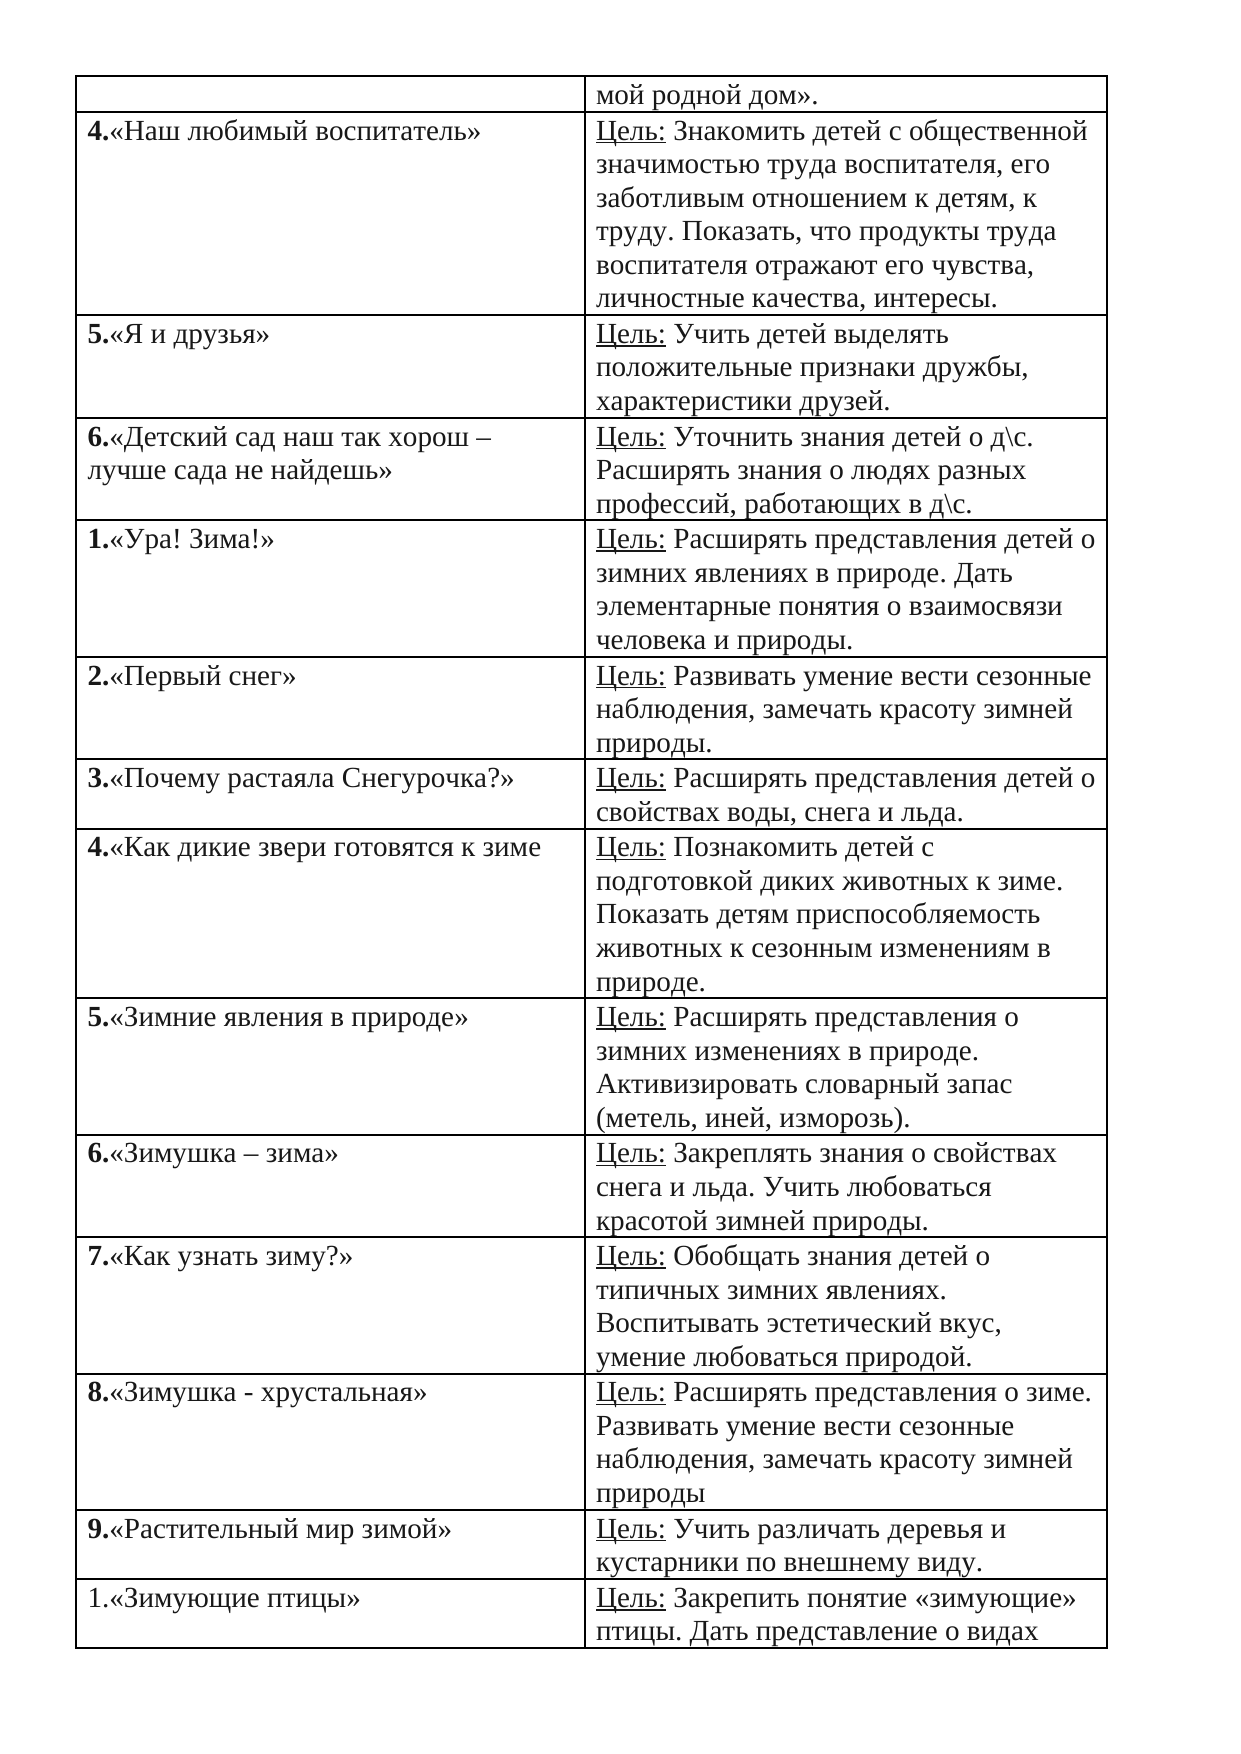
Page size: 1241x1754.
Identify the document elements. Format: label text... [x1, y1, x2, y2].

table_cell Цель: Учить различать деревья и кустарники по внешнему виду. [586, 1511, 1106, 1578]
table_cell Цель: Обобщать знания детей о типичных зимних явлениях. Воспитывать эстетический вкус, умение любоваться природой. [586, 1238, 1106, 1372]
table_cell Цель: Расширять представления о зиме. Развивать умение вести сезонные наблюдения, замечать красоту зимней природы [586, 1375, 1106, 1509]
table_cell 6.«Детский сад наш так хорош – лучше сада не найдешь» [77, 419, 584, 519]
table_cell Цель: Расширять представления детей о свойствах воды, снега и льда. [586, 760, 1106, 827]
table_cell 1.«Ура! Зима!» [77, 521, 584, 656]
table_cell 8.«Зимушка - хрустальная» [77, 1375, 584, 1509]
table_cell Цель: Знакомить детей с общественной значимостью труда воспитателя, его заботливым отношением к детям, к труду. Показать, что продукты труда воспитателя отражают его чувства, личностные качества, интересы. [586, 113, 1106, 314]
table_cell 7.«Как узнать зиму?» [77, 1238, 584, 1372]
table_cell Цель: Развивать умение вести сезонные наблюдения, замечать красоту зимней природы. [586, 658, 1106, 758]
table_cell Цель: Учить детей выделять положительные признаки дружбы, характеристики друзей. [586, 316, 1106, 417]
table_cell Цель: Закреплять знания о свойствах снега и льда. Учить любоваться красотой зимней природы. [586, 1136, 1106, 1236]
table_cell 3.«Почему растаяла Снегурочка?» [77, 760, 584, 827]
table_cell 4.«Наш любимый воспитатель» [77, 113, 584, 314]
table_cell 9.«Растительный мир зимой» [77, 1511, 584, 1578]
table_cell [586, 77, 1106, 111]
table_cell 2.«Первый снег» [77, 658, 584, 758]
table_cell 4.«Как дикие звери готовятся к зиме [77, 830, 584, 997]
table_cell 5.«Зимние явления в природе» [77, 999, 584, 1133]
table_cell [77, 77, 584, 111]
table_cell 6.«Зимушка – зима» [77, 1136, 584, 1236]
table_cell 1.«Зимующие птицы» [77, 1580, 584, 1647]
table_cell Цель: Расширять представления о зимних изменениях в природе. Активизировать словарный запас (метель, иней, изморозь). [586, 999, 1106, 1133]
table_cell Цель: Уточнить знания детей о д\с. Расширять знания о людях разных профессий, работающих в д\с. [586, 419, 1106, 519]
table_cell 5.«Я и друзья» [77, 316, 584, 417]
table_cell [586, 1580, 1106, 1647]
table_cell Цель: Расширять представления детей о зимних явлениях в природе. Дать элементарные понятия о взаимосвязи человека и природы. [586, 521, 1106, 656]
table_cell Цель: Познакомить детей с подготовкой диких животных к зиме. Показать детям приспособляемость животных к сезонным изменениям в природе. [586, 830, 1106, 997]
